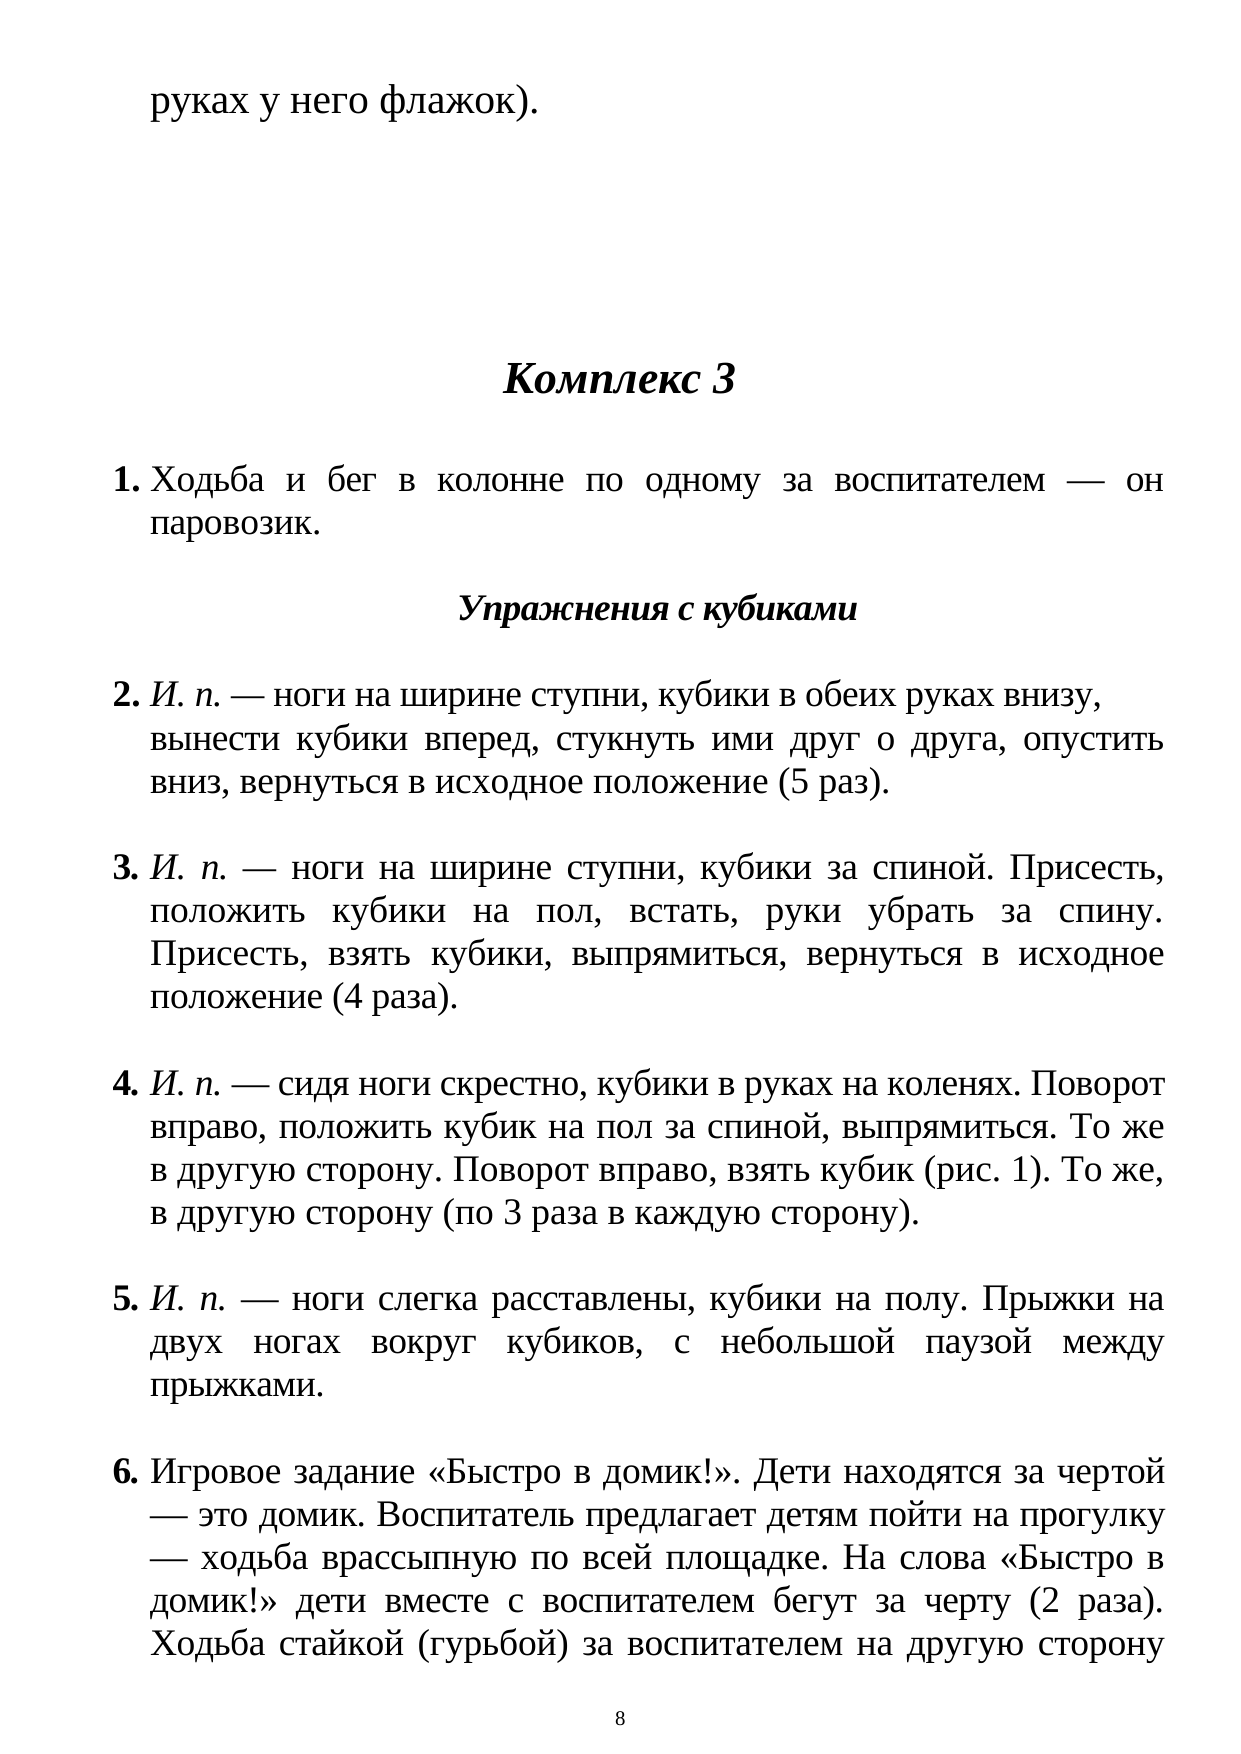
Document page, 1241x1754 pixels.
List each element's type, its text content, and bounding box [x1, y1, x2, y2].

list И. п. — ноги слегка расставлены, кубики на полу. Прыжки на двух ногах вокруг кубиков, с небольшой паузой между прыжками. [112, 1276, 1165, 1405]
list Ходьба и бег в колонне по одному за воспитателем — он паровозик. [112, 456, 1165, 542]
list И. п. — сидя ноги скрестно, кубики в руках на коленях. Поворот вправо, положить кубик на пол за спиной, выпрямиться. То же в другую сторону. Поворот вправо, взять кубик (рис. 1). То же, в другую сторону (по 3 раза в каждую сторону). [112, 1060, 1165, 1232]
text Комплекс 3 [75, 351, 1165, 403]
text Упражнения с кубиками [150, 586, 1165, 629]
list И. п. — ноги на ширине ступни, кубики за спиной. Присесть, положить кубики на пол, встать, руки убрать за спину. Присесть, взять кубики, выпрямиться, вернуться в исходное положение (4 раза). [112, 844, 1165, 1017]
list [112, 75, 1165, 123]
list И. п. — ноги на ширине ступни, кубики в обеих руках внизу, вынести кубики вперед, стукнуть ими друг о друга, опустить вниз, вернуться в исходное положение (5 раз). [112, 672, 1165, 801]
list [112, 1448, 1165, 1664]
